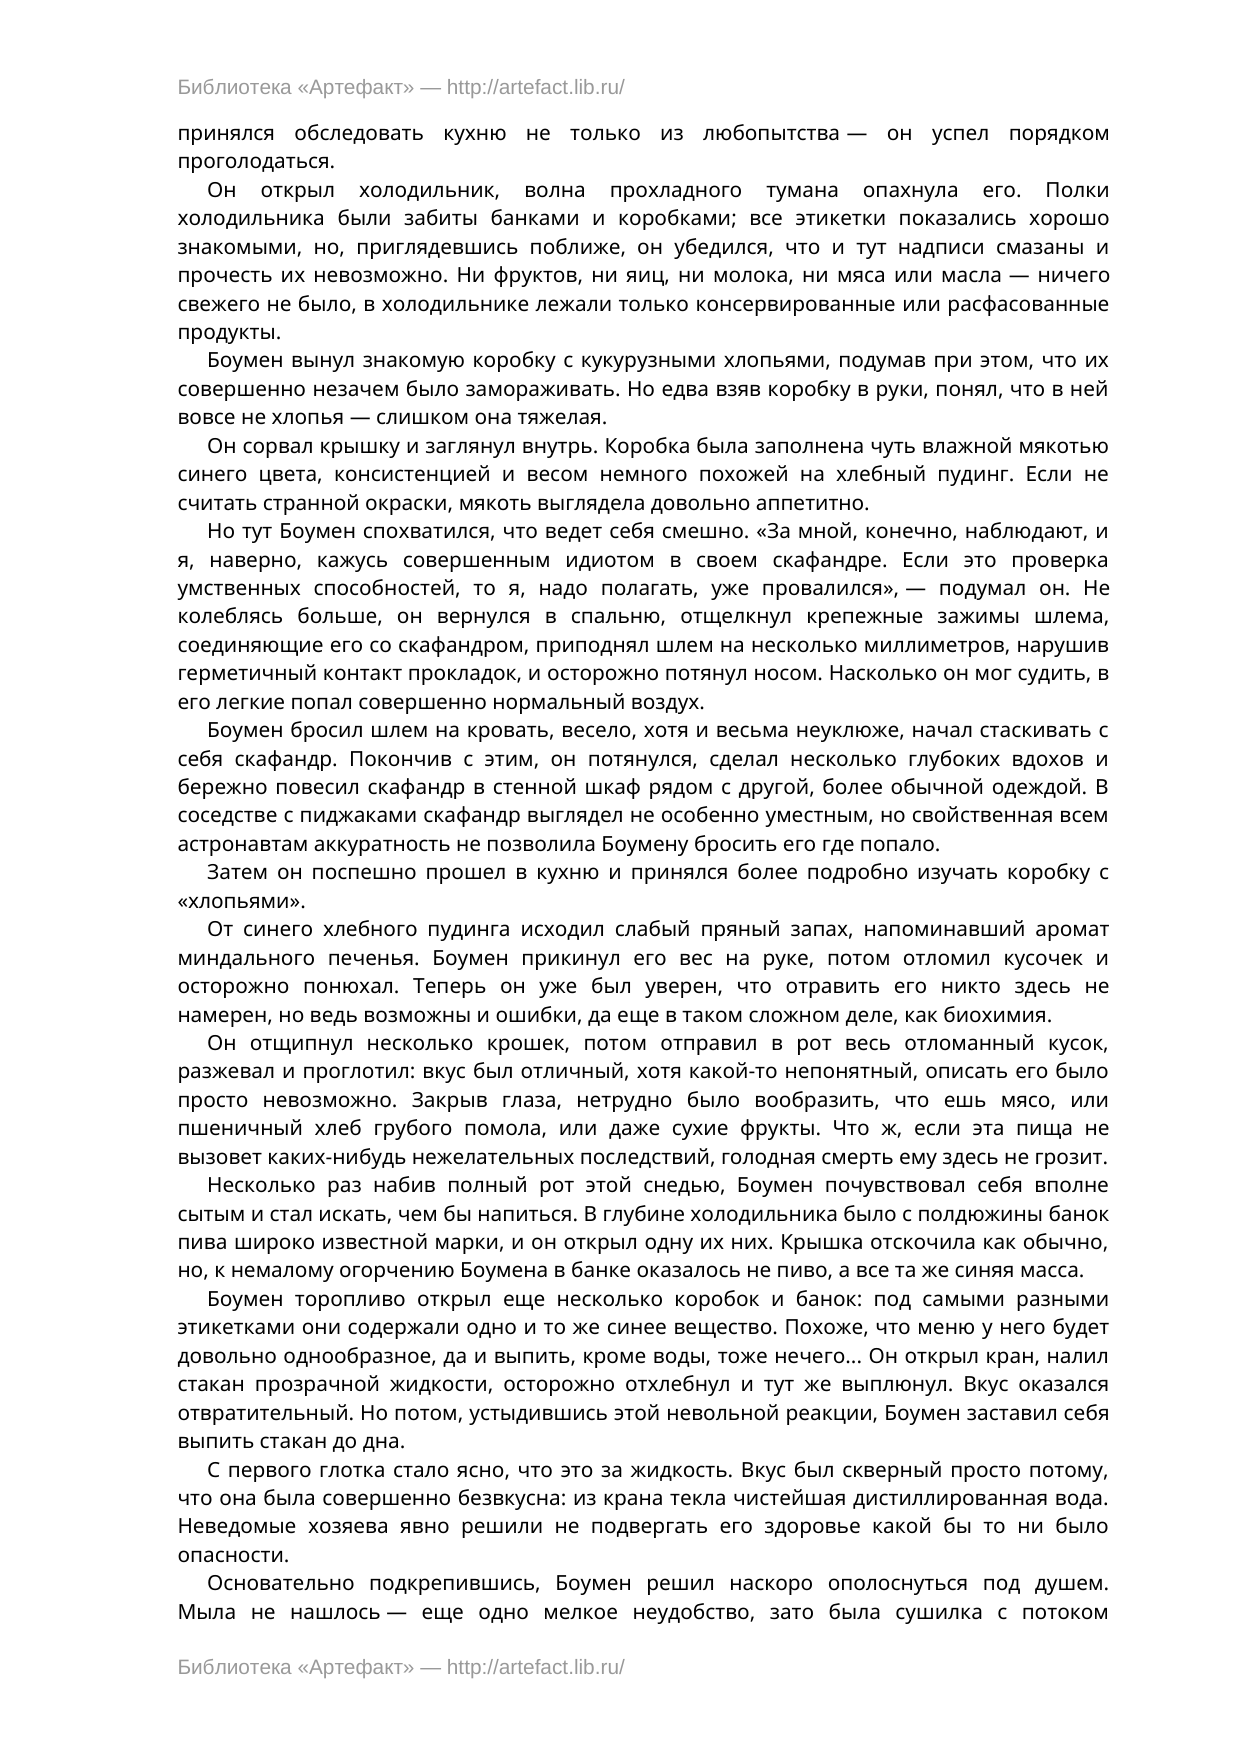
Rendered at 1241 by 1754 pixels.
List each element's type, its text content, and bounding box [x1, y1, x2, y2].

text Он сорвал крышку и заглянул внутрь. Коробка была заполнена чуть влажной мякотью синего цвета, консистенцией и весом немного похожей на хлебный пудинг. Если не считать странной окраски, мякоть выглядела довольно аппетитно. [177, 431, 1110, 516]
text От синего хлебного пудинга исходил слабый пряный запах, напоминавший аромат миндального печенья. Боумен прикинул его вес на руке, потом отломил кусочек и осторожно понюхал. Теперь он уже был уверен, что отравить его никто здесь не намерен, но ведь возможны и ошибки, да еще в таком сложном деле, как биохимия. [177, 914, 1110, 1028]
text Несколько раз набив полный рот этой снедью, Боумен почувствовал себя вполне сытым и стал искать, чем бы напиться. В глубине холодильника было с полдюжины банок пива широко известной марки, и он открыл одну их них. Крышка отскочила как обычно, но, к немалому огорчению Боумена в банке оказалось не пиво, а все та же синяя масса. [177, 1170, 1110, 1284]
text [177, 118, 1110, 175]
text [177, 1568, 1110, 1625]
text Затем он поспешно прошел в кухню и принялся более подробно изучать коробку с «хлопьями». [177, 857, 1110, 914]
text Боумен бросил шлем на кровать, весело, хотя и весьма неуклюже, начал стаскивать с себя скафандр. Покончив с этим, он потянулся, сделал несколько глубоких вдохов и бережно повесил скафандр в стенной шкаф рядом с другой, более обычной одеждой. В соседстве с пиджаками скафандр выглядел не особенно уместным, но свойственная всем астронавтам аккуратность не позволила Боумену бросить его где попало. [177, 715, 1110, 857]
text Боумен вынул знакомую коробку с кукурузными хлопьями, подумав при этом, что их совершенно незачем было замораживать. Но едва взяв коробку в руки, понял, что в ней вовсе не хлопья — слишком она тяжелая. [177, 346, 1110, 431]
text Он открыл холодильник, волна прохладного тумана опахнула его. Полки холодильника были забиты банками и коробками; все этикетки показались хорошо знакомыми, но, приглядевшись поближе, он убедился, что и тут надписи смазаны и прочесть их невозможно. Ни фруктов, ни яиц, ни молока, ни мяса или масла — ничего свежего не было, в холодильнике лежали только консервированные или расфасованные продукты. [177, 175, 1110, 346]
text С первого глотка стало ясно, что это за жидкость. Вкус был скверный просто потому, что она была совершенно безвкусна: из крана текла чистейшая дистиллированная вода. Неведомые хозяева явно решили не подвергать его здоровье какой бы то ни было опасности. [177, 1455, 1110, 1568]
text Но тут Боумен спохватился, что ведет себя смешно. «За мной, конечно, наблюдают, и я, наверно, кажусь совершенным идиотом в своем скафандре. Если это проверка умственных способностей, то я, надо полагать, уже провалился», — подумал он. Не колеблясь больше, он вернулся в спальню, отщелкнул крепежные зажимы шлема, соединяющие его со скафандром, приподнял шлем на несколько миллиметров, нарушив герметичный контакт прокладок, и осторожно потянул носом. Насколько он мог судить, в его легкие попал совершенно нормальный воздух. [177, 516, 1110, 715]
text Он отщипнул несколько крошек, потом отправил в рот весь отломанный кусок, разжевал и проглотил: вкус был отличный, хотя какой-то непонятный, описать его было просто невозможно. Закрыв глаза, нетрудно было вообразить, что ешь мясо, или пшеничный хлеб грубого помола, или даже сухие фрукты. Что ж, если эта пища не вызовет каких-нибудь нежелательных последствий, голодная смерть ему здесь не грозит. [177, 1028, 1110, 1170]
text Боумен торопливо открыл еще несколько коробок и банок: под самыми разными этикетками они содержали одно и то же синее вещество. Похоже, что меню у него будет довольно однообразное, да и выпить, кроме воды, тоже нечего... Он открыл кран, налил стакан прозрачной жидкости, осторожно отхлебнул и тут же выплюнул. Вкус оказался отвратительный. Но потом, устыдившись этой невольной реакции, Боумен заставил себя выпить стакан до дна. [177, 1284, 1110, 1455]
